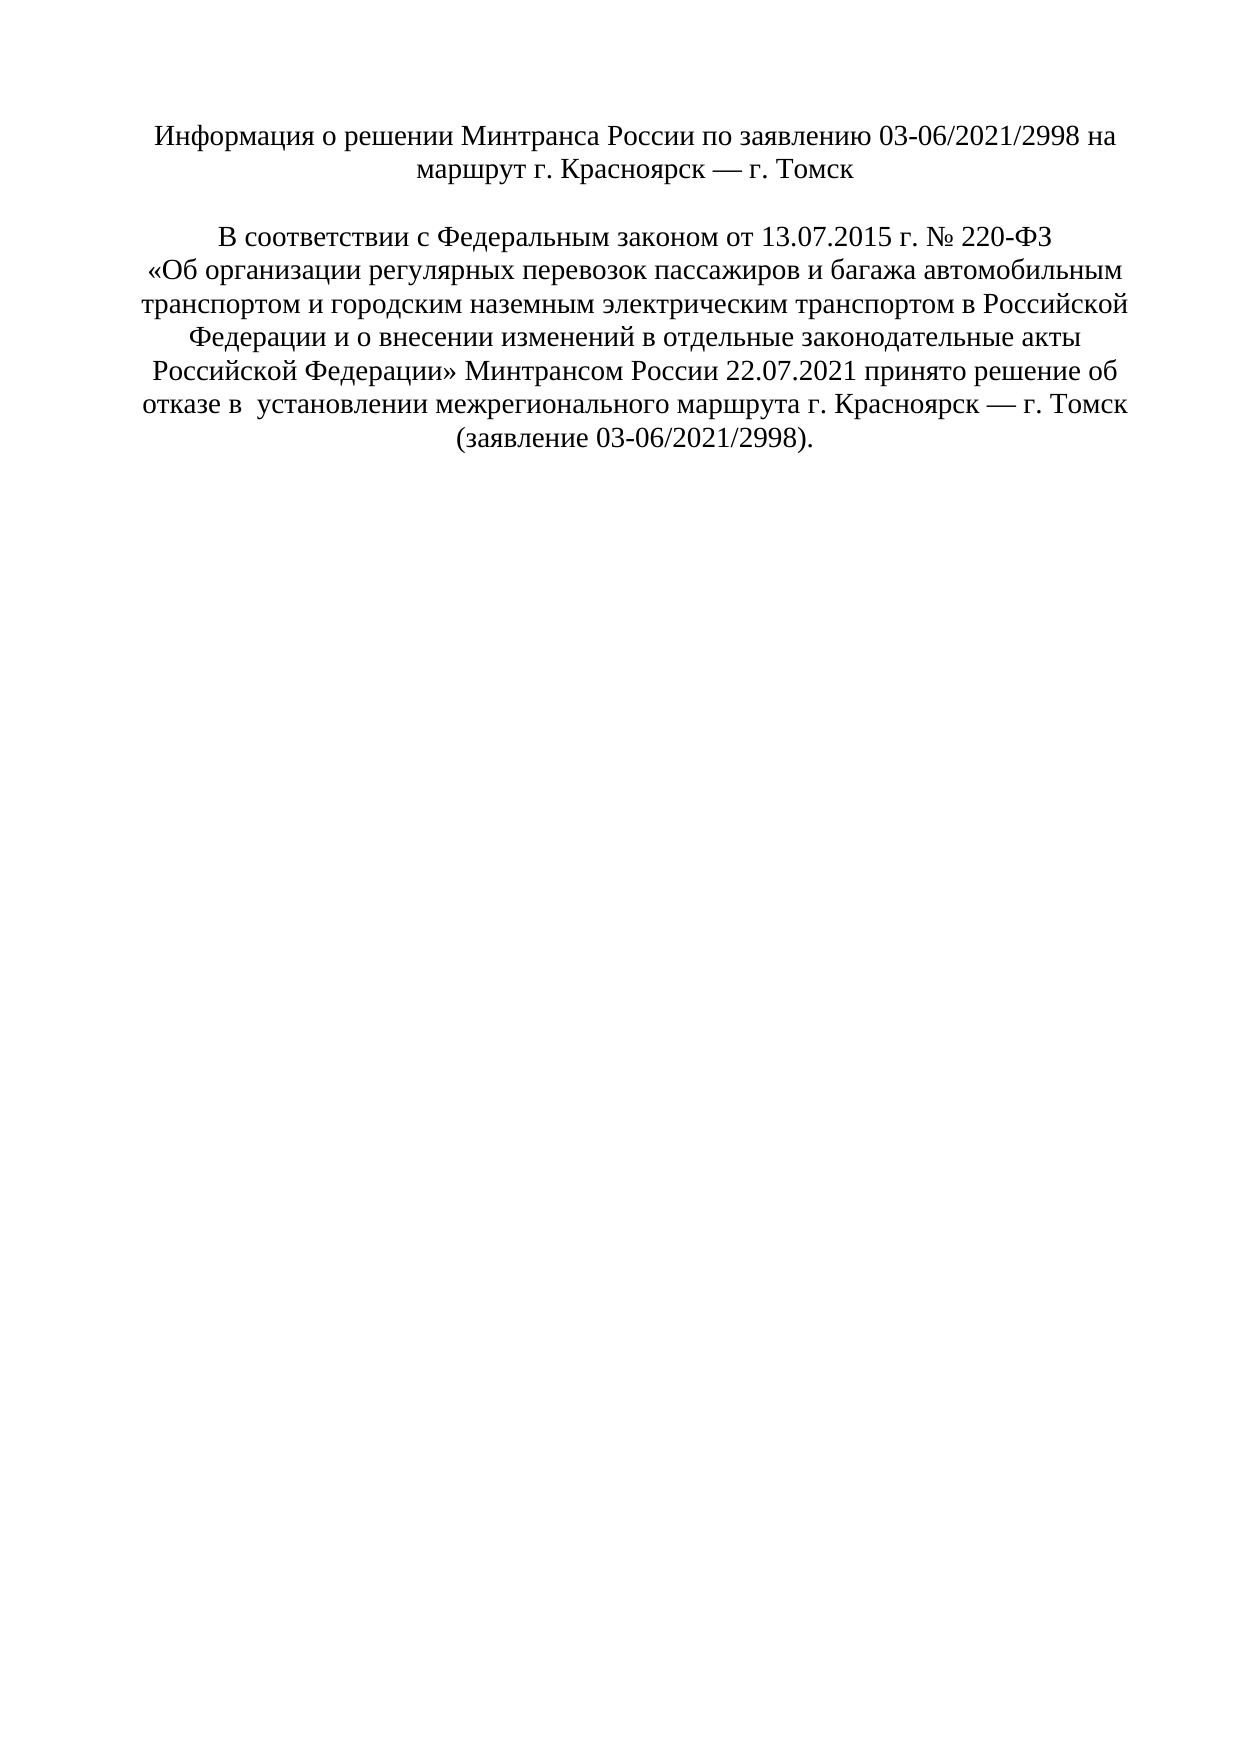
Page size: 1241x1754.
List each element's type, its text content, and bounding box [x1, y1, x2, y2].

text Информация о решении Минтранса России по заявлению 03-06/2021/2998 на маршрут г. Красноярск — г. Томск [118, 118, 1152, 185]
text В соответствии с Федеральным законом от 13.07.2015 г. № 220-ФЗ «Об организации регулярных перевозок пассажиров и багажа автомобильным транспортом и городским наземным электрическим транспортом в Российской Федерации и о внесении изменений в отдельные законодательные акты Российской Федерации» Минтрансом России 22.07.2021 принято решение об отказе в установлении межрегионального маршрута г. Красноярск — г. Томск (заявление 03-06/2021/2998). [118, 219, 1152, 453]
